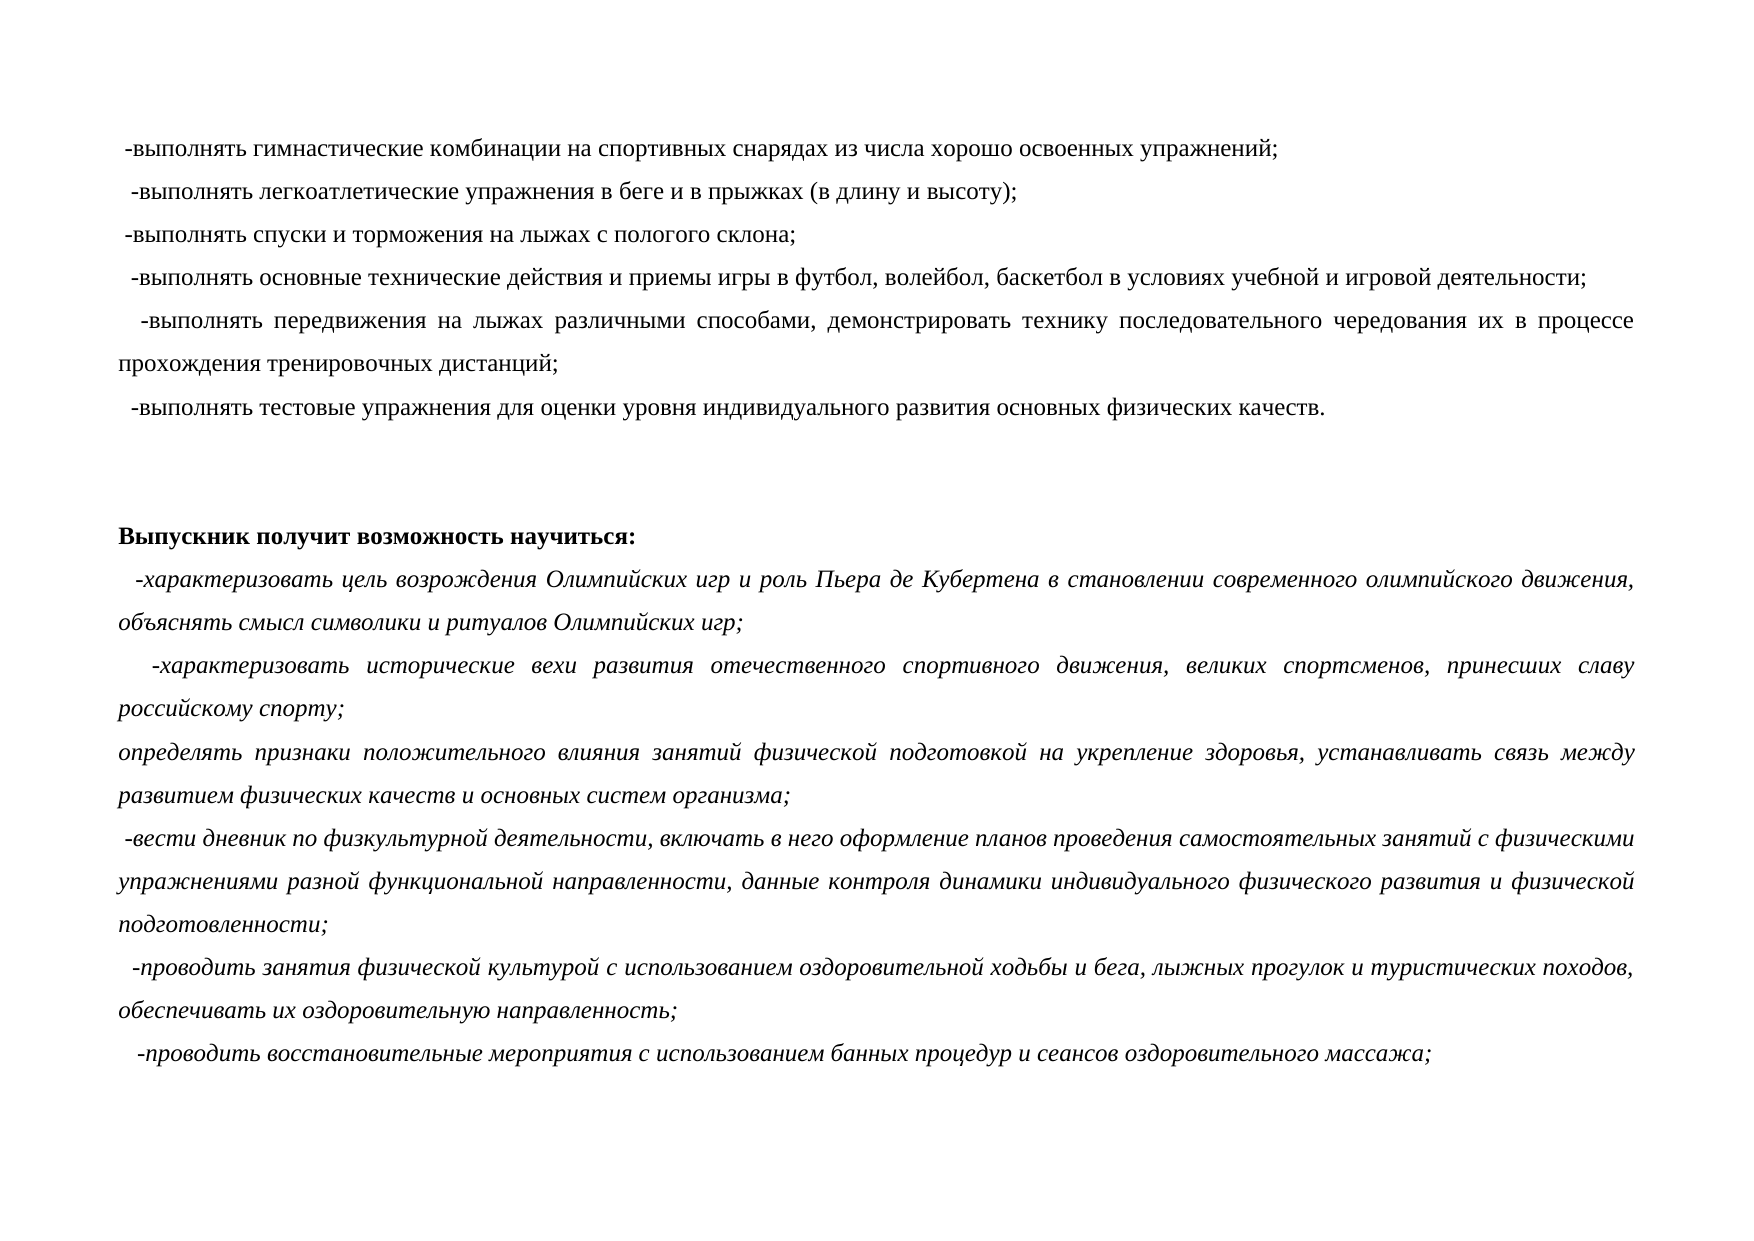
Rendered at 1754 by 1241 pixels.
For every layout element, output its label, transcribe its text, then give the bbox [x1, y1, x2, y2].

text определять признаки положительного влияния занятий физической подготовкой на укрепление здоровья, устанавливать связь между развитием физических качеств и основных систем организма; [118, 737, 1636, 808]
text -выполнять гимнастические комбинации на спортивных снарядах из числа хорошо освоенных упражнений; [118, 133, 1636, 162]
text -проводить занятия физической культурой с использованием оздоровительной ходьбы и бега, лыжных прогулок и туристических походов, обеспечивать их оздоровительную направленность; [118, 952, 1636, 1024]
text -выполнять передвижения на лыжах различными способами, демонстрировать технику последовательного чередования их в процессе прохождения тренировочных дистанций; [118, 305, 1636, 377]
text -характеризовать исторические вехи развития отечественного спортивного движения, великих спортсменов, принесших славу российскому спорту; [118, 650, 1636, 722]
text -вести дневник по физкультурной деятельности, включать в него оформление планов проведения самостоятельных занятий с физическими упражнениями разной функциональной направленности, данные контроля динамики индивидуального физического развития и физической подготовленности; [118, 823, 1636, 938]
text -характеризовать цель возрождения Олимпийских игр и роль Пьера де Кубертена в становлении современного олимпийского движения, объяснять смысл символики и ритуалов Олимпийских игр; [118, 564, 1636, 636]
text -выполнять легкоатлетические упражнения в беге и в прыжках (в длину и высоту); [118, 176, 1636, 205]
text Выпускник получит возможность научиться: [118, 521, 1636, 550]
text -выполнять основные технические действия и приемы игры в футбол, волейбол, баскетбол в условиях учебной и игровой деятельности; [118, 262, 1636, 291]
text -выполнять тестовые упражнения для оценки уровня индивидуального развития основных физических качеств. [118, 392, 1636, 420]
text -выполнять спуски и торможения на лыжах с пологого склона; [118, 219, 1636, 248]
text -проводить восстановительные мероприятия с использованием банных процедур и сеансов оздоровительного массажа; [118, 1038, 1636, 1067]
